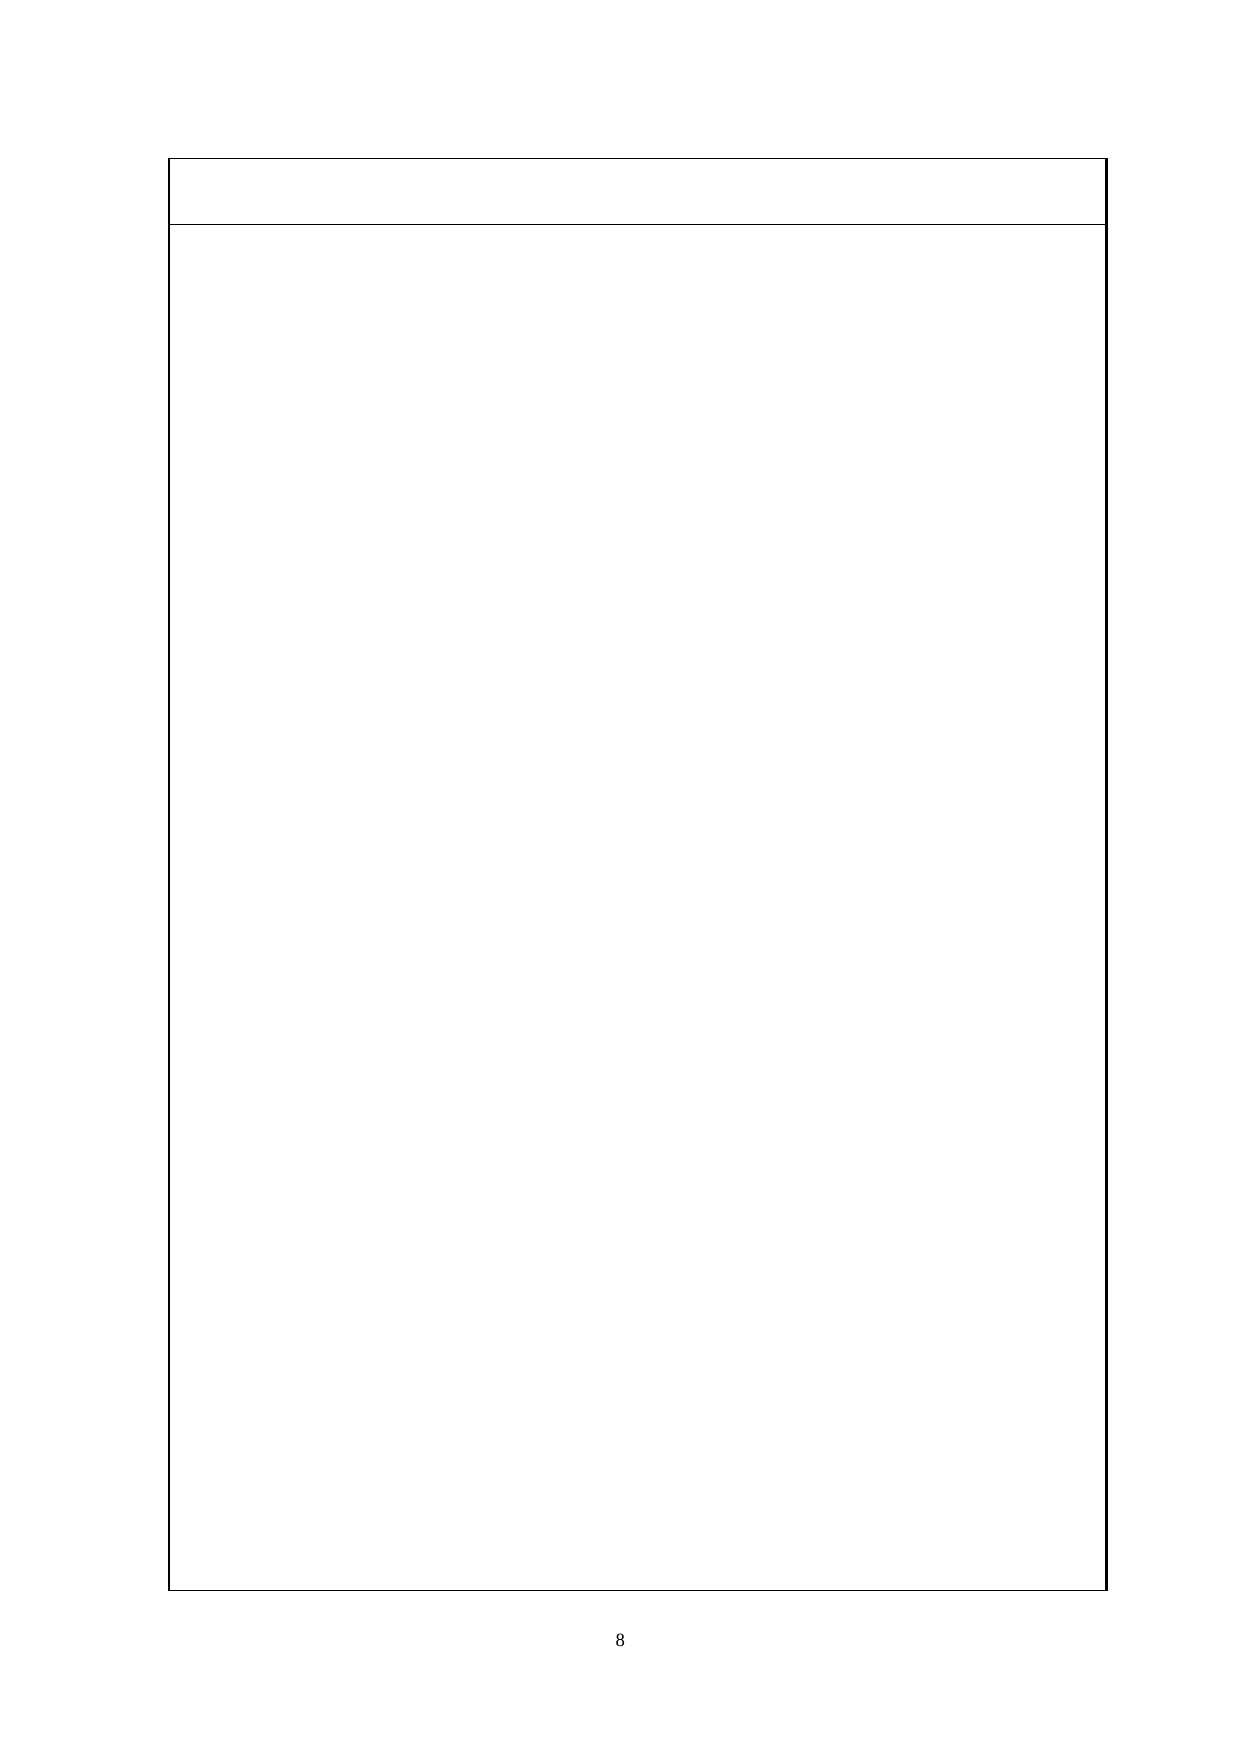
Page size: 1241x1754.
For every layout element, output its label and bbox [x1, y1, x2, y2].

table_cell [170, 225, 1105, 1590]
table_header [170, 159, 1105, 224]
